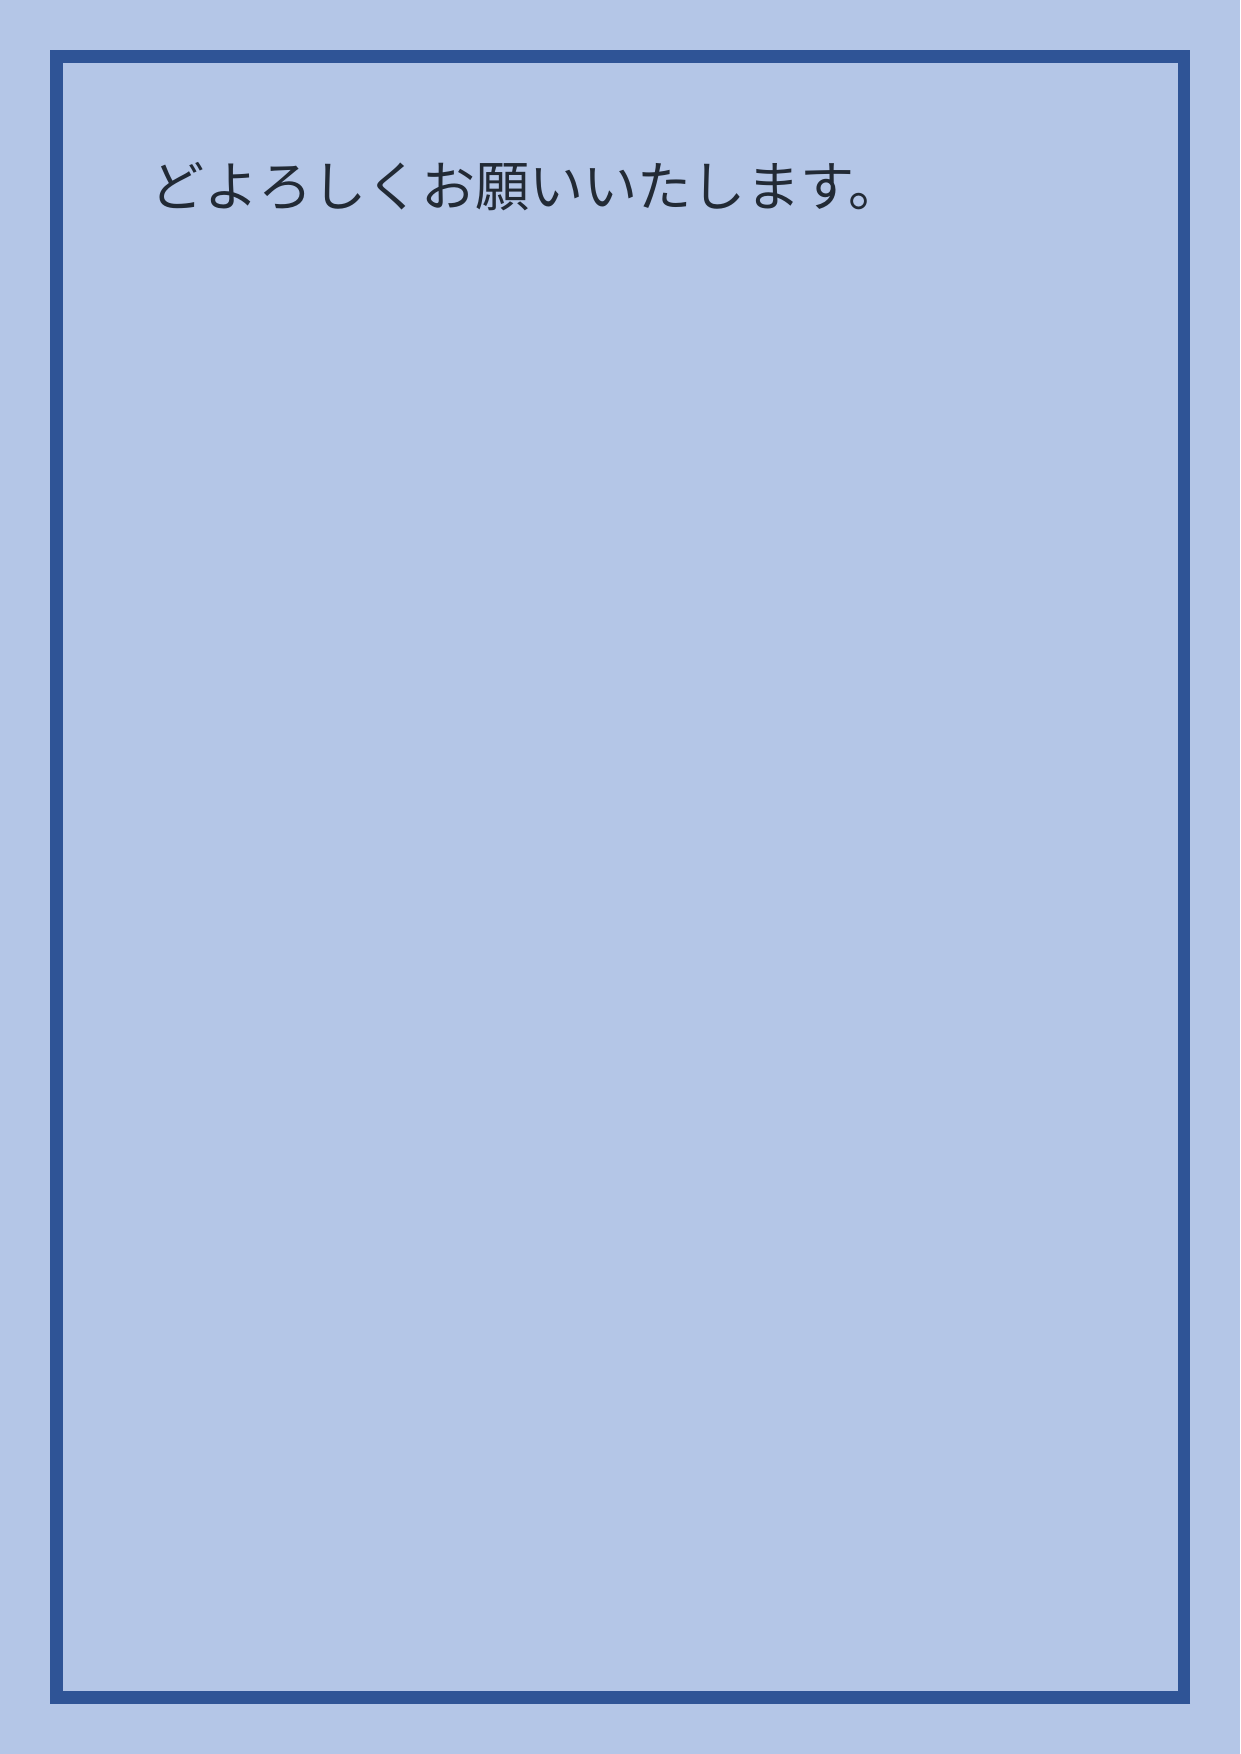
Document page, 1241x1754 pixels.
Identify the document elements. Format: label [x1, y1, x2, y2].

text [150, 127, 1090, 239]
